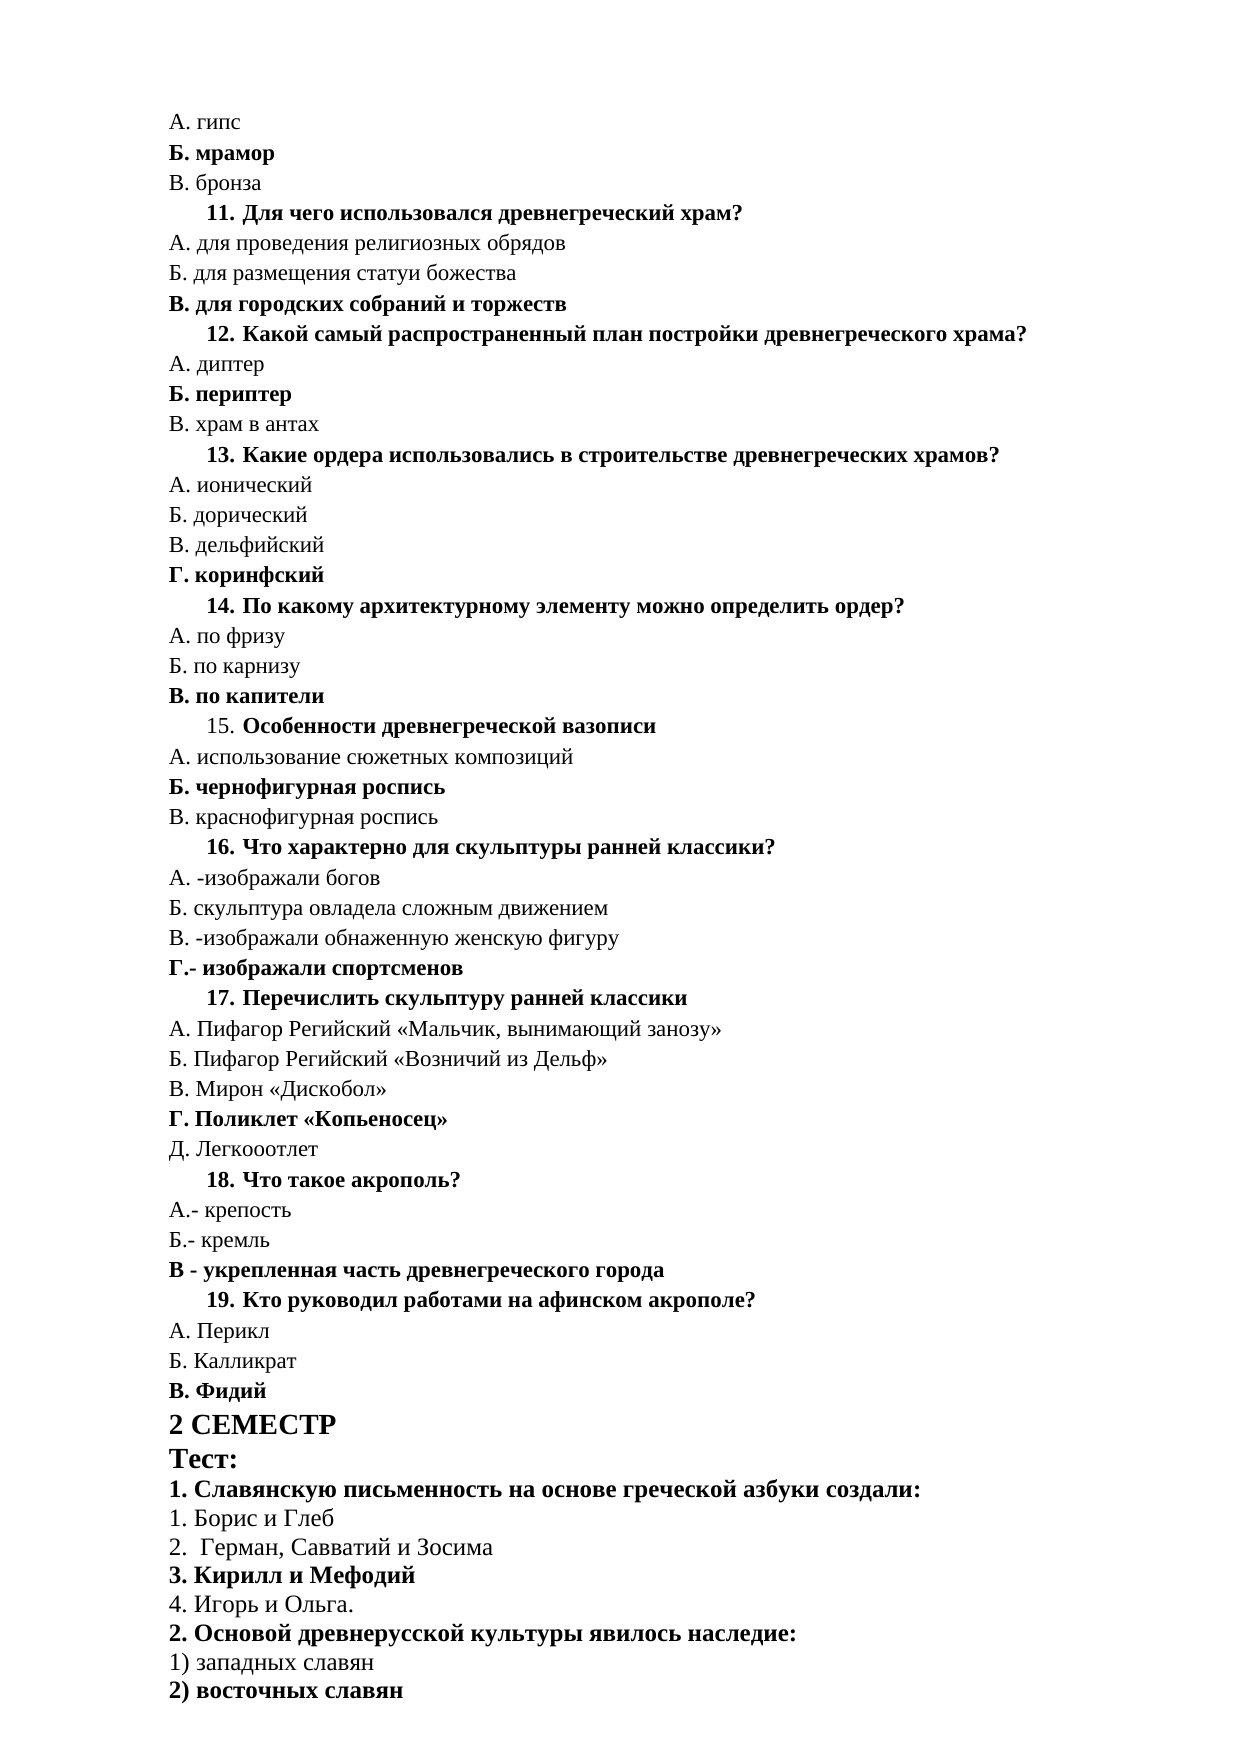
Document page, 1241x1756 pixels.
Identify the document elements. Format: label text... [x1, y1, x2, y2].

text 2. Основой древнерусской культуры явилось наследие: [169, 1618, 1161, 1647]
text А.- крепость [169, 1196, 1161, 1222]
text Б. скульптура овладела сложным движением [169, 894, 1161, 920]
text В. дельфийский [169, 531, 1161, 558]
text 1) западных славян [169, 1647, 1161, 1676]
text Б. мрамор [169, 138, 1161, 165]
text Б. периптер [169, 380, 1161, 407]
text А. Перикл [169, 1317, 1161, 1343]
text А. ионический [169, 471, 1161, 497]
text 3. Кирилл и Мефодий [169, 1561, 1161, 1589]
text Тест: [169, 1441, 1161, 1474]
text В. бронза [169, 169, 1161, 195]
text 2) восточных славян [169, 1676, 1161, 1704]
text А. Пифагор Регийский «Мальчик, вынимающий занозу» [169, 1014, 1161, 1041]
list Какие ордера использовались в строительстве древнегреческих храмов? [206, 441, 1161, 467]
text А. диптер [169, 350, 1161, 376]
text Д. Легкооотлет [169, 1135, 1161, 1162]
text В. храм в антах [169, 410, 1161, 437]
text 4. Игорь и Ольга. [169, 1589, 1161, 1618]
list Что характерно для скульптуры ранней классики? [206, 833, 1161, 860]
text В. по капители [169, 682, 1161, 709]
text В. для городских собраний и торжеств [169, 289, 1161, 316]
text Б. для размещения статуи божества [169, 259, 1161, 286]
list Что такое акрополь? [206, 1166, 1161, 1192]
list Для чего использовался древнегреческий храм? [206, 199, 1161, 225]
text Б. Пифагор Регийский «Возничий из Дельф» [169, 1045, 1161, 1071]
list Особенности древнегреческой вазописи [206, 712, 1161, 739]
text В. краснофигурная роспись [169, 803, 1161, 829]
text А. по фризу [169, 622, 1161, 648]
text В. Мирон «Дискобол» [169, 1075, 1161, 1101]
text В. -изображали обнаженную женскую фигуру [169, 924, 1161, 950]
text Б. дорический [169, 501, 1161, 527]
text Г. Поликлет «Копьеносец» [169, 1105, 1161, 1132]
text В. Фидий [169, 1377, 1161, 1403]
text Б.- кремль [169, 1226, 1161, 1252]
list По какому архитектурному элементу можно определить ордер? [206, 592, 1161, 618]
text Г. коринфский [169, 561, 1161, 588]
text А. использование сюжетных композиций [169, 743, 1161, 769]
text 2. Герман, Савватий и Зосима [169, 1532, 1161, 1561]
text А. для проведения религиозных обрядов [169, 229, 1161, 256]
list Кто руководил работами на афинском акрополе? [206, 1286, 1161, 1313]
list Какой самый распространенный план постройки древнегреческого храма? [206, 320, 1161, 346]
text Г.- изображали спортсменов [169, 954, 1161, 981]
text А. гипс [169, 108, 1161, 135]
text А. -изображали богов [169, 863, 1161, 890]
text Б. по карнизу [169, 652, 1161, 678]
text 1. Славянскую письменность на основе греческой азбуки создали: [169, 1474, 1161, 1503]
text Б. чернофигурная роспись [169, 773, 1161, 799]
text 1. Борис и Глеб [169, 1503, 1161, 1532]
list Перечислить скульптуру ранней классики [206, 984, 1161, 1011]
text Б. Калликрат [169, 1347, 1161, 1373]
text В - укрепленная часть древнегреческого города [169, 1256, 1161, 1283]
text 2 СЕМЕСТР [169, 1407, 1161, 1441]
